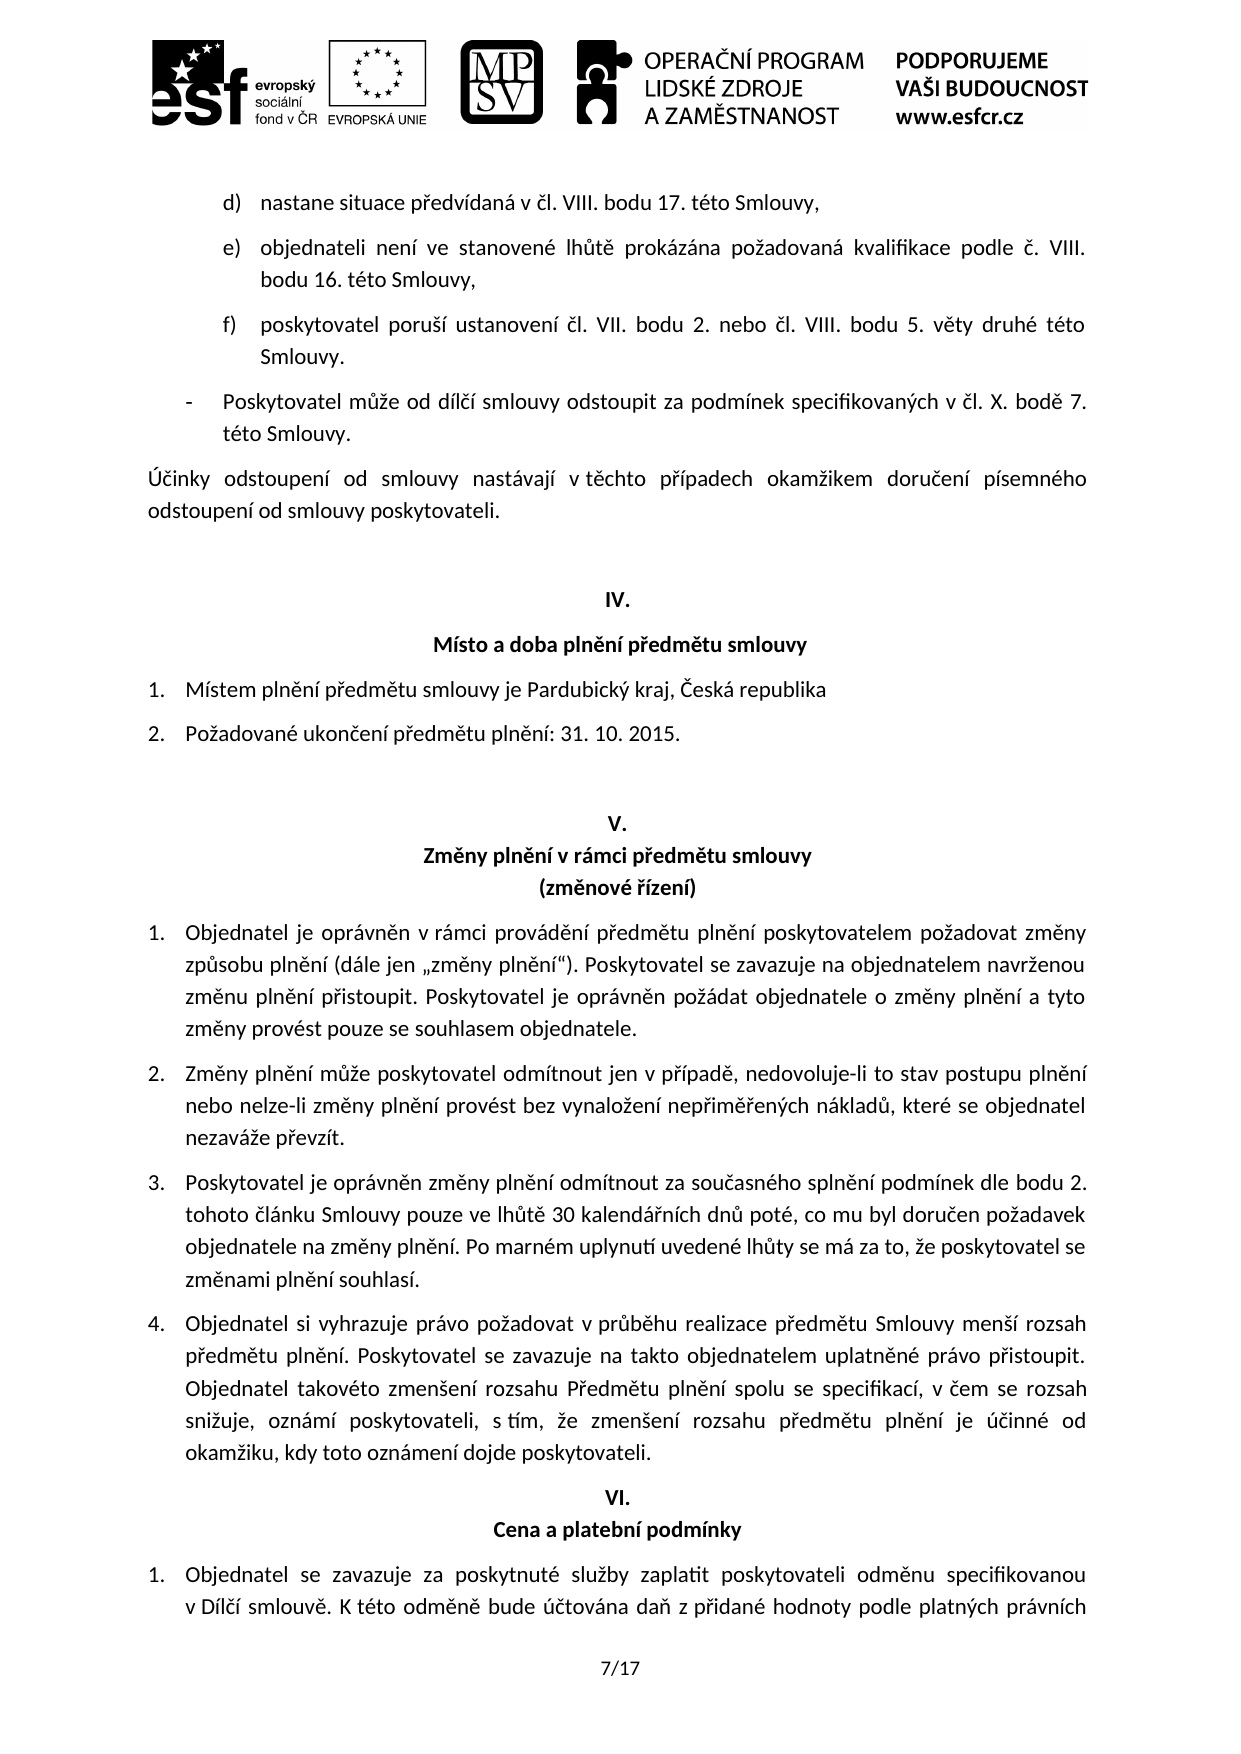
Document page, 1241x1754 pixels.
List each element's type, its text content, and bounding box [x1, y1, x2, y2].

list nastane situace předvídaná v čl. VIII. bodu 17. této Smlouvy, [223, 188, 1087, 216]
list Požadované ukončení předmětu plnění: 31. 10. 2015. [148, 719, 1087, 747]
text VI. [148, 1483, 1087, 1511]
text Cena a platební podmínky [148, 1515, 1087, 1543]
list Změny plnění může poskytovatel odmítnout jen v případě, nedovoluje-li to stav postupu plnění nebo nelze-li změny plnění provést bez vynaložení nepřiměřených nákladů, které se objednatel nezaváže převzít. [148, 1059, 1087, 1151]
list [148, 1560, 1087, 1620]
text IV. [148, 585, 1087, 613]
text Místo a doba plnění předmětu smlouvy [148, 630, 1092, 658]
text Účinky odstoupení od smlouvy nastávají v těchto případech okamžikem doručení písemného odstoupení od smlouvy poskytovateli. [148, 464, 1087, 524]
list Poskytovatel může od dílčí smlouvy odstoupit za podmínek specifikovaných v čl. X. bodě 7. této Smlouvy. [185, 387, 1087, 447]
picture [152, 40, 1089, 130]
text Změny plnění v rámci předmětu smlouvy [148, 841, 1087, 869]
list Místem plnění předmětu smlouvy je Pardubický kraj, Česká republika [148, 675, 1087, 703]
list Poskytovatel je oprávněn změny plnění odmítnout za současného splnění podmínek dle bodu 2. tohoto článku Smlouvy pouze ve lhůtě 30 kalendářních dnů poté, co mu byl doručen požadavek objednatele na změny plnění. Po marném uplynutí uvedené lhůty se má za to, že poskytovatel se změnami plnění souhlasí. [148, 1168, 1087, 1293]
list poskytovatel poruší ustanovení čl. VII. bodu 2. nebo čl. VIII. bodu 5. věty druhé této Smlouvy. [223, 310, 1087, 370]
list Objednatel je oprávněn v rámci provádění předmětu plnění poskytovatelem požadovat změny způsobu plnění (dále jen „změny plnění“). Poskytovatel se zavazuje na objednatelem navrženou změnu plnění přistoupit. Poskytovatel je oprávněn požádat objednatele o změny plnění a tyto změny provést pouze se souhlasem objednatele. [148, 918, 1087, 1042]
text V. [148, 809, 1087, 837]
list objednateli není ve stanovené lhůtě prokázána požadovaná kvalifikace podle č. VIII. bodu 16. této Smlouvy, [223, 233, 1087, 293]
list Objednatel si vyhrazuje právo požadovat v průběhu realizace předmětu Smlouvy menší rozsah předmětu plnění. Poskytovatel se zavazuje na takto objednatelem uplatněné právo přistoupit. Objednatel takovéto zmenšení rozsahu Předmětu plnění spolu se specifikací, v čem se rozsah snižuje, oznámí poskytovateli, s tím, že zmenšení rozsahu předmětu plnění je účinné od okamžiku, kdy toto oznámení dojde poskytovateli. [148, 1309, 1087, 1466]
text (změnové řízení) [148, 873, 1087, 901]
